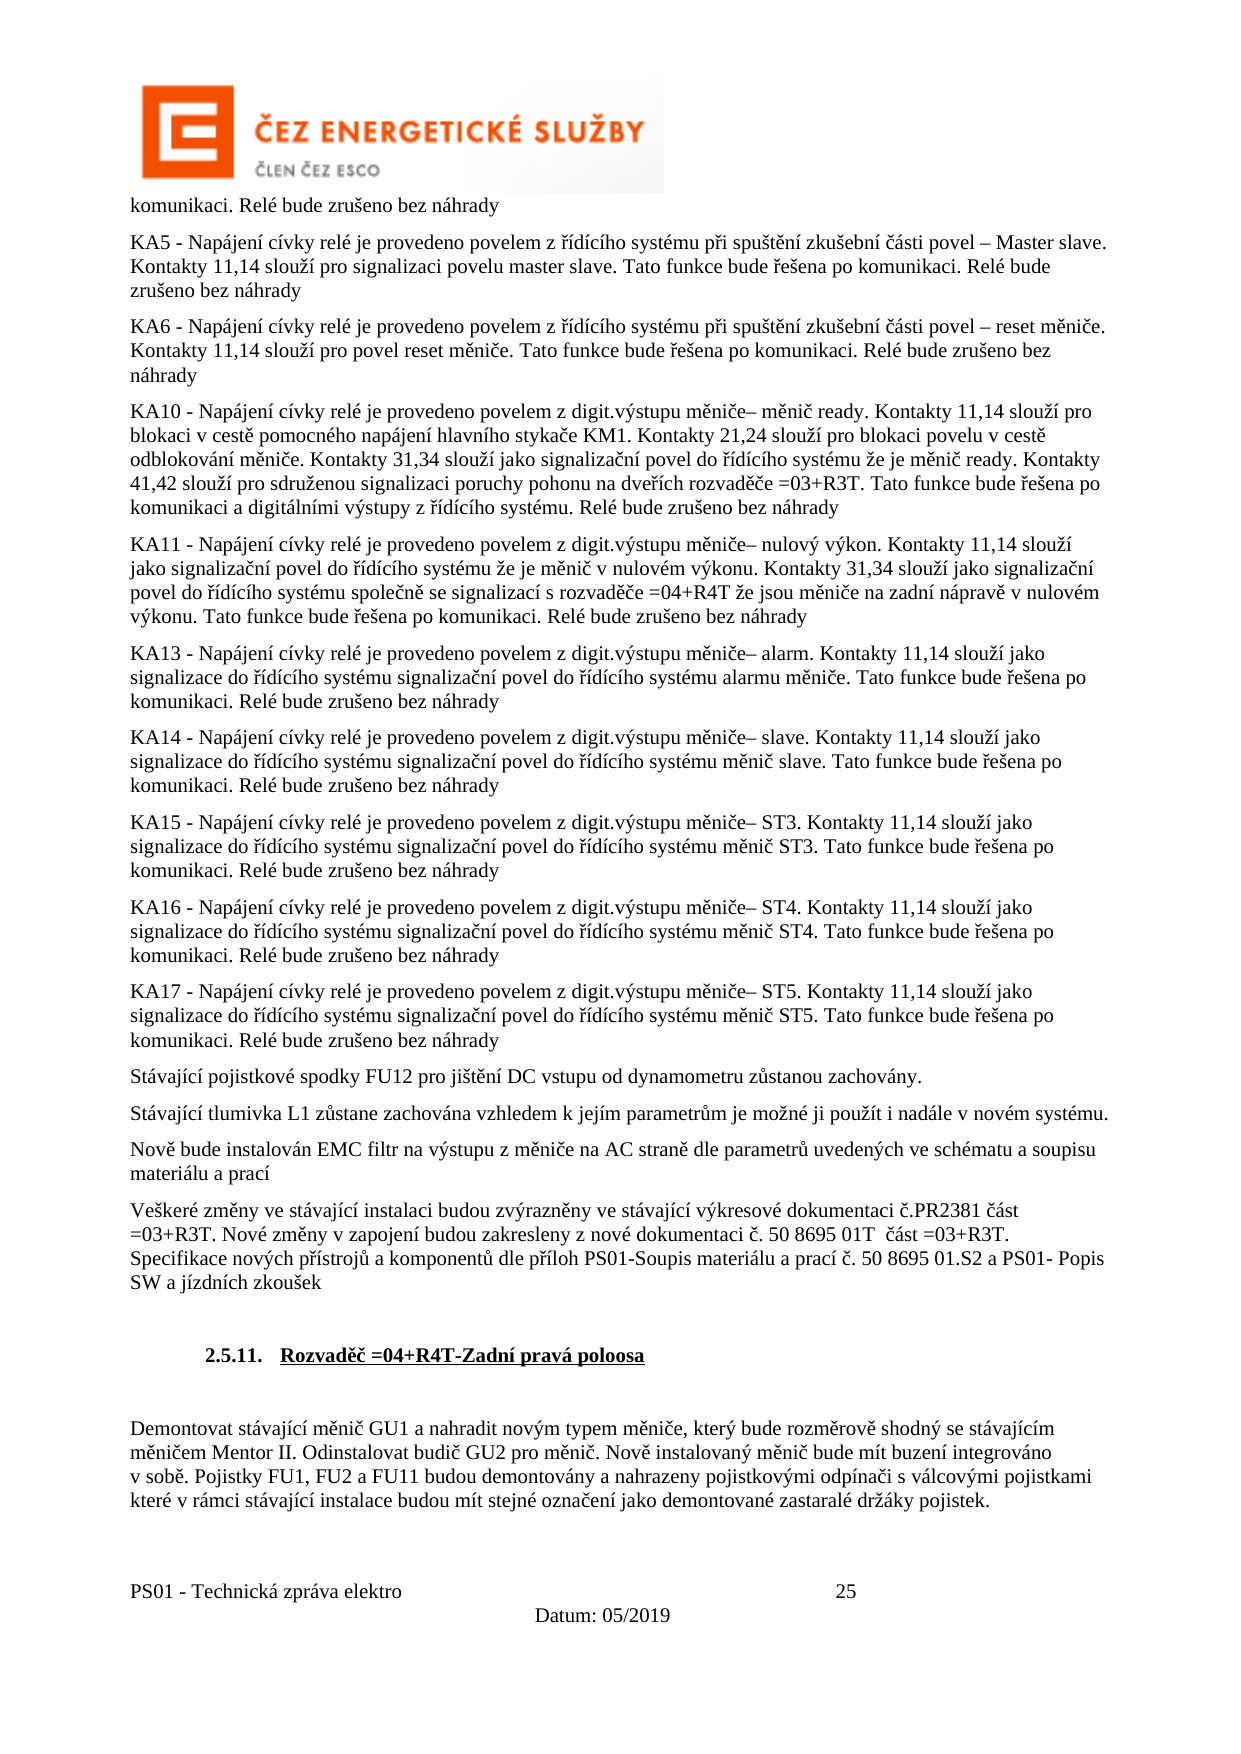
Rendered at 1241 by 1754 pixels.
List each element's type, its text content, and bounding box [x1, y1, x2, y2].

text KA11 - Napájení cívky relé je provedeno povelem z digit.výstupu měniče– nulový výkon. Kontakty 11,14 slouží jako signalizační povel do řídícího systému že je měnič v nulovém výkonu. Kontakty 31,34 slouží jako signalizační povel do řídícího systému společně se signalizací s rozvaděče =04+R4T že jsou měniče na zadní nápravě v nulovém výkonu. Tato funkce bude řešena po komunikaci. Relé bude zrušeno bez náhrady [130, 532, 1110, 628]
text Demontovat stávající měnič GU1 a nahradit novým typem měniče, který bude rozměrově shodný se stávajícím měničem Mentor II. Odinstalovat budič GU2 pro měnič. Nově instalovaný měnič bude mít buzení integrováno v sobě. Pojistky FU1, FU2 a FU11 budou demontovány a nahrazeny pojistkovými odpínači s válcovými pojistkami které v rámci stávající instalace budou mít stejné označení jako demontované zastaralé držáky pojistek. [130, 1416, 1110, 1512]
text Stávající tlumivka L1 zůstane zachována vzhledem k jejím parametrům je možné ji použít i nadále v novém systému. [130, 1101, 1110, 1125]
text KA5 - Napájení cívky relé je provedeno povelem z řídícího systému při spuštění zkušební části povel – Master slave. Kontakty 11,14 slouží pro signalizaci povelu master slave. Tato funkce bude řešena po komunikaci. Relé bude zrušeno bez náhrady [130, 230, 1110, 302]
text KA13 - Napájení cívky relé je provedeno povelem z digit.výstupu měniče– alarm. Kontakty 11,14 slouží jako signalizace do řídícího systému signalizační povel do řídícího systému alarmu měniče. Tato funkce bude řešena po komunikaci. Relé bude zrušeno bez náhrady [130, 641, 1110, 713]
text KA17 - Napájení cívky relé je provedeno povelem z digit.výstupu měniče– ST5. Kontakty 11,14 slouží jako signalizace do řídícího systému signalizační povel do řídícího systému měnič ST5. Tato funkce bude řešena po komunikaci. Relé bude zrušeno bez náhrady [130, 979, 1110, 1052]
text KA14 - Napájení cívky relé je provedeno povelem z digit.výstupu měniče– slave. Kontakty 11,14 slouží jako signalizace do řídícího systému signalizační povel do řídícího systému měnič slave. Tato funkce bude řešena po komunikaci. Relé bude zrušeno bez náhrady [130, 725, 1110, 797]
list Rozvaděč =04+R4T-Zadní pravá poloosa [205, 1343, 1110, 1367]
text Nově bude instalován EMC filtr na výstupu z měniče na AC straně dle parametrů uvedených ve schématu a soupisu materiálu a prací [130, 1137, 1110, 1185]
text Stávající pojistkové spodky FU12 pro jištění DC vstupu od dynamometru zůstanou zachovány. [130, 1064, 1110, 1088]
text KA15 - Napájení cívky relé je provedeno povelem z digit.výstupu měniče– ST3. Kontakty 11,14 slouží jako signalizace do řídícího systému signalizační povel do řídícího systému měnič ST3. Tato funkce bude řešena po komunikaci. Relé bude zrušeno bez náhrady [130, 810, 1110, 882]
text Veškeré změny ve stávající instalaci budou zvýrazněny ve stávající výkresové dokumentaci č.PR2381 část =03+R3T. Nové změny v zapojení budou zakresleny z nové dokumentaci č. 50 8695 01T část =03+R3T. Specifikace nových přístrojů a komponentů dle příloh PS01-Soupis materiálu a prací č. 50 8695 01.S2 a PS01- Popis SW a jízdních zkoušek [130, 1198, 1110, 1294]
picture [129, 65, 665, 194]
text KA16 - Napájení cívky relé je provedeno povelem z digit.výstupu měniče– ST4. Kontakty 11,14 slouží jako signalizace do řídícího systému signalizační povel do řídícího systému měnič ST4. Tato funkce bude řešena po komunikaci. Relé bude zrušeno bez náhrady [130, 895, 1110, 967]
text KA6 - Napájení cívky relé je provedeno povelem z řídícího systému při spuštění zkušební části povel – reset měniče. Kontakty 11,14 slouží pro povel reset měniče. Tato funkce bude řešena po komunikaci. Relé bude zrušeno bez náhrady [130, 314, 1110, 387]
text KA10 - Napájení cívky relé je provedeno povelem z digit.výstupu měniče– měnič ready. Kontakty 11,14 slouží pro blokaci v cestě pomocného napájení hlavního stykače KM1. Kontakty 21,24 slouží pro blokaci povelu v cestě odblokování měniče. Kontakty 31,34 slouží jako signalizační povel do řídícího systému že je měnič ready. Kontakty 41,42 slouží pro sdruženou signalizaci poruchy pohonu na dveřích rozvaděče =03+R3T. Tato funkce bude řešena po komunikaci a digitálními výstupy z řídícího systému. Relé bude zrušeno bez náhrady [130, 399, 1110, 519]
